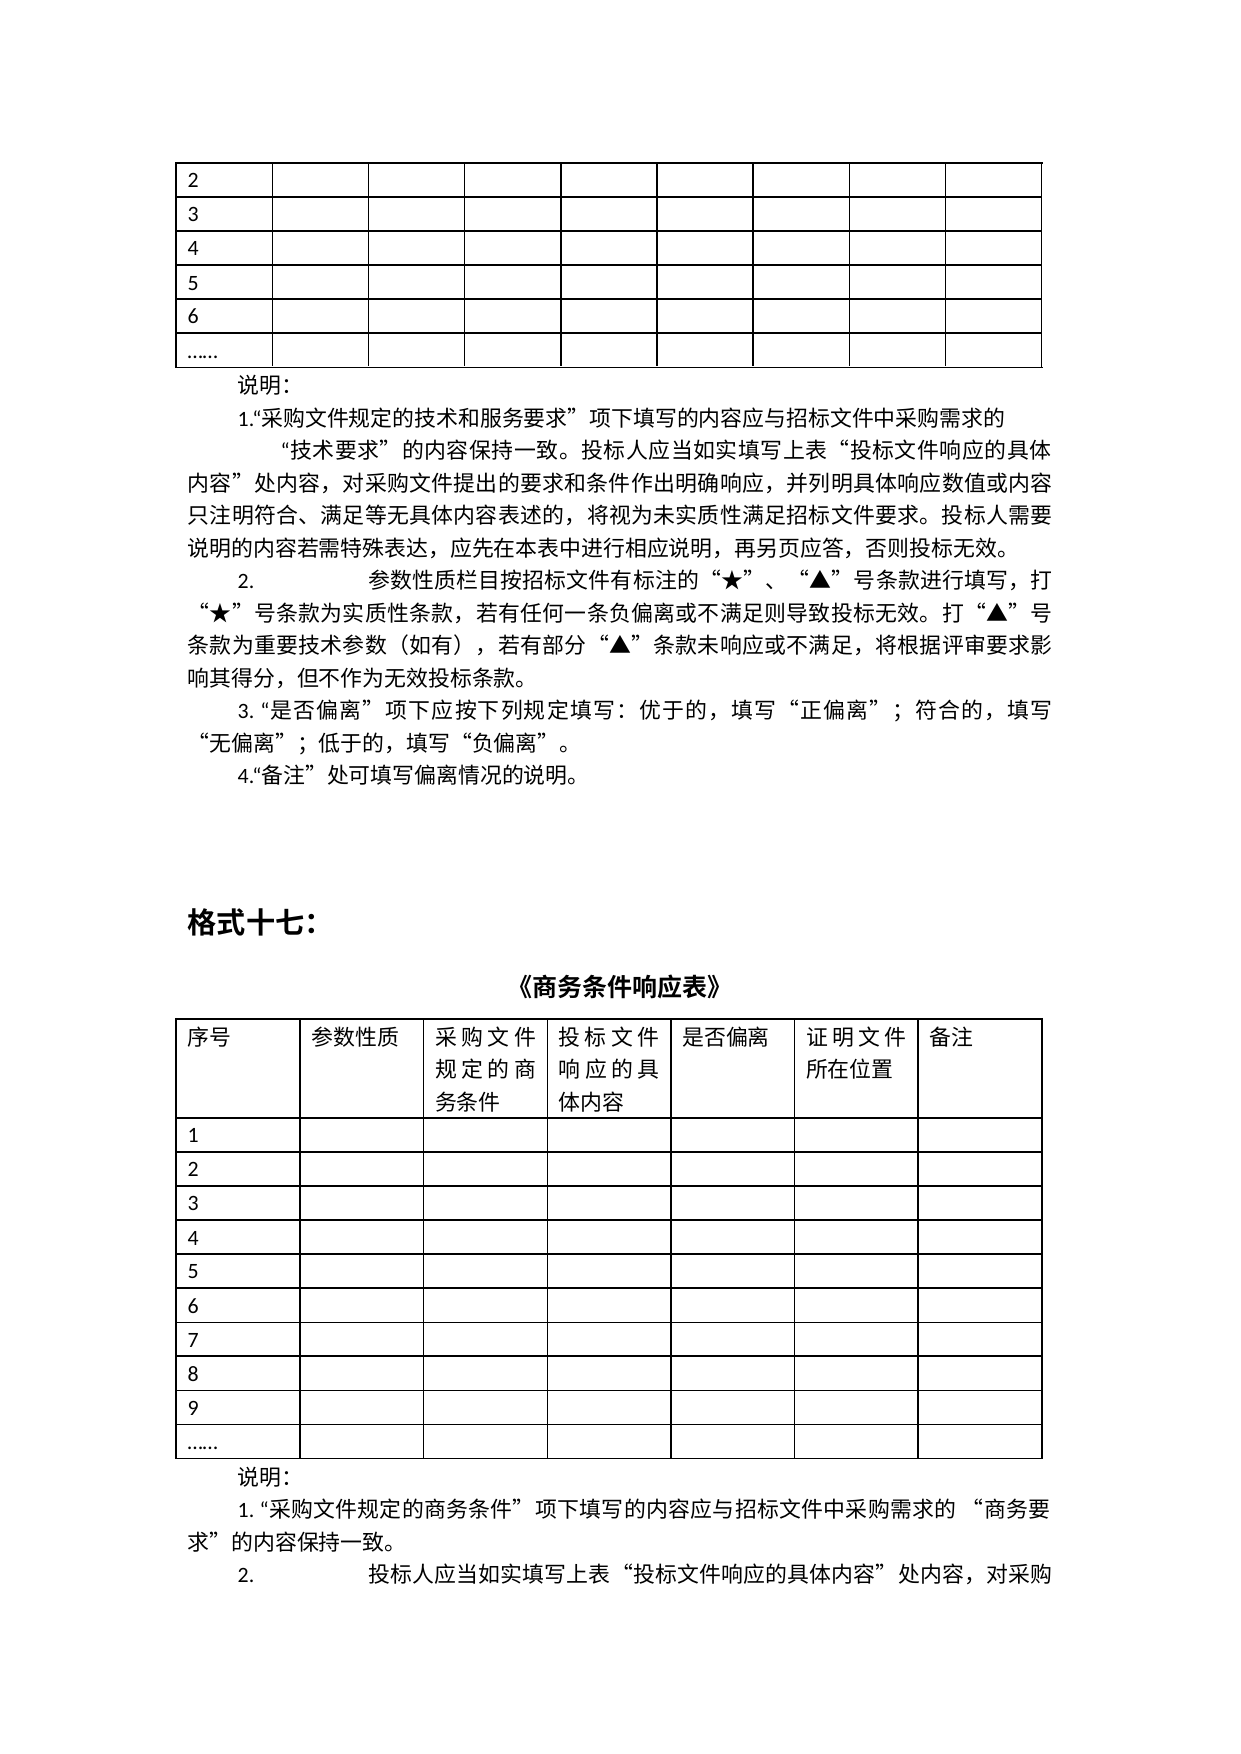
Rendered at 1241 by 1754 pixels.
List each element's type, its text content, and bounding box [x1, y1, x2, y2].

table_cell [795, 1255, 917, 1287]
table_cell …… [177, 1425, 299, 1458]
table_cell [672, 1425, 794, 1458]
table_cell 6 [177, 300, 272, 332]
table_cell [919, 1289, 1041, 1321]
table_cell [754, 300, 849, 332]
table_cell [795, 1289, 917, 1321]
table_cell [754, 334, 849, 366]
table_cell [424, 1289, 547, 1321]
table_cell [919, 1153, 1041, 1185]
table_cell [301, 1391, 423, 1423]
table_cell 7 [177, 1323, 299, 1355]
table_cell [424, 1221, 547, 1253]
table_cell [795, 1323, 917, 1355]
table_cell 3 [177, 1187, 299, 1219]
table_cell [919, 1425, 1041, 1458]
table_cell [465, 266, 560, 298]
table_cell [465, 334, 560, 366]
table_cell [946, 198, 1041, 230]
table_cell [658, 232, 752, 264]
table_cell [795, 1425, 917, 1458]
table_cell [273, 232, 368, 264]
table_cell [301, 1187, 423, 1219]
table_cell [465, 300, 560, 332]
table_cell [424, 1153, 547, 1185]
table_cell 4 [177, 1221, 299, 1253]
table_cell [273, 300, 368, 332]
table_cell [301, 1119, 423, 1151]
table_cell [795, 1119, 917, 1151]
table_cell [919, 1255, 1041, 1287]
table_cell [754, 198, 849, 230]
table_cell [424, 1357, 547, 1389]
table_cell [672, 1153, 794, 1185]
table_header 采购文件规定的商务条件 [424, 1020, 547, 1117]
table_cell [562, 232, 656, 264]
table_cell [273, 164, 368, 196]
table_cell [548, 1187, 670, 1219]
table_cell [562, 300, 656, 332]
table_cell [919, 1357, 1041, 1389]
table_cell [946, 266, 1041, 298]
table_cell [369, 334, 464, 366]
text 1.“采购文件规定的技术和服务要求”项下填写的内容应与招标文件中采购需求的 “技术要求”的内容保持一致。投标人应当如实填写上表“投标文件响应的具体内容”处内容，对采购文件提出的要求和条件作出明确响应，并列明具体响应数值或内容，只注明符合、满足等无具体内容表述的，将视为未实质性满足招标文件要求。投标人需要说明的内容若需特殊表达，应先在本表中进行相应说明，再另页应答，否则投标无效。 [187, 400, 1053, 563]
table_header 投标文件响应的具体内容 [548, 1020, 670, 1117]
table_cell [301, 1221, 423, 1253]
table_cell [795, 1391, 917, 1423]
table_cell [795, 1187, 917, 1219]
table_cell [850, 334, 945, 366]
table_cell [548, 1255, 670, 1287]
table_cell [795, 1153, 917, 1185]
table_cell [562, 198, 656, 230]
table_cell [548, 1119, 670, 1151]
table_cell [301, 1323, 423, 1355]
table_cell [919, 1391, 1041, 1423]
table_cell [548, 1357, 670, 1389]
table_cell …… [177, 334, 272, 366]
table_cell [946, 232, 1041, 264]
table_cell [658, 334, 752, 366]
table_cell 2 [177, 164, 272, 196]
table_cell [548, 1391, 670, 1423]
table_cell [424, 1391, 547, 1423]
table_header 参数性质 [301, 1020, 423, 1117]
table_cell [850, 266, 945, 298]
table_cell [424, 1323, 547, 1355]
table_cell [946, 300, 1041, 332]
table_header 序号 [177, 1020, 299, 1117]
text 《商务条件响应表》 [187, 953, 1053, 1018]
table_cell [672, 1255, 794, 1287]
table_cell [424, 1187, 547, 1219]
table_cell [672, 1357, 794, 1389]
table_cell [301, 1153, 423, 1185]
table_cell [301, 1425, 423, 1458]
table_cell [850, 232, 945, 264]
table_cell [672, 1187, 794, 1219]
table_cell [301, 1255, 423, 1287]
table_cell 4 [177, 232, 272, 264]
table_cell [672, 1119, 794, 1151]
table_cell [301, 1357, 423, 1389]
table_cell [273, 198, 368, 230]
table_cell [919, 1221, 1041, 1253]
table_cell [850, 164, 945, 196]
table_cell [795, 1357, 917, 1389]
table_cell 2 [177, 1153, 299, 1185]
table_cell [919, 1323, 1041, 1355]
table_cell [919, 1119, 1041, 1151]
table_cell [795, 1221, 917, 1253]
table_cell [548, 1289, 670, 1321]
table_cell [369, 164, 464, 196]
table_cell [850, 300, 945, 332]
table_cell [850, 198, 945, 230]
table_cell [548, 1323, 670, 1355]
table_cell [672, 1221, 794, 1253]
text 4.“备注”处可填写偏离情况的说明。 [187, 758, 1053, 790]
table_cell [754, 164, 849, 196]
table_cell [301, 1289, 423, 1321]
text 格式十七： [187, 888, 1053, 953]
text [187, 1557, 1053, 1589]
table_cell 5 [177, 1255, 299, 1287]
table_cell [754, 232, 849, 264]
table_cell [562, 266, 656, 298]
text 1. “采购文件规定的商务条件”项下填写的内容应与招标文件中采购需求的 “商务要求”的内容保持一致。 [187, 1492, 1053, 1557]
table_cell [424, 1119, 547, 1151]
table_cell [946, 334, 1041, 366]
table_header 备注 [919, 1020, 1041, 1117]
table_cell [465, 232, 560, 264]
table_cell [273, 334, 368, 366]
table_cell [672, 1289, 794, 1321]
table_cell [424, 1425, 547, 1458]
table_cell 6 [177, 1289, 299, 1321]
table_cell [369, 266, 464, 298]
table_cell [369, 198, 464, 230]
table_cell [465, 164, 560, 196]
table_cell [424, 1255, 547, 1287]
table_cell [548, 1425, 670, 1458]
table_cell [562, 164, 656, 196]
table_cell [946, 164, 1041, 196]
table_cell 3 [177, 198, 272, 230]
table_cell [919, 1187, 1041, 1219]
table_cell [658, 164, 752, 196]
text 2. 参数性质栏目按招标文件有标注的“★”、“▲”号条款进行填写，打“★”号条款为实质性条款，若有任何一条负偏离或不满足则导致投标无效。打“▲”号条款为重要技术参数（如有），若有部分“▲”条款未响应或不满足，将根据评审要求影响其得分，但不作为无效投标条款。 [187, 563, 1053, 693]
table_cell [672, 1391, 794, 1423]
table_cell 1 [177, 1119, 299, 1151]
table_header 是否偏离 [672, 1020, 794, 1117]
table_cell [658, 300, 752, 332]
table_cell [672, 1323, 794, 1355]
table_cell [658, 198, 752, 230]
table_cell [754, 266, 849, 298]
table_header 证明文件所在位置 [795, 1020, 917, 1117]
text 3. “是否偏离”项下应按下列规定填写：优于的，填写“正偏离”；符合的，填写“无偏离”；低于的，填写“负偏离”。 [187, 693, 1053, 758]
text 说明： [187, 1459, 1053, 1492]
table_cell [369, 232, 464, 264]
text 说明： [187, 368, 1053, 400]
table_cell 5 [177, 266, 272, 298]
table_cell [548, 1221, 670, 1253]
table_cell [658, 266, 752, 298]
table_cell 8 [177, 1357, 299, 1389]
table_cell [562, 334, 656, 366]
table_cell [465, 198, 560, 230]
table_cell 9 [177, 1391, 299, 1423]
table_cell [369, 300, 464, 332]
table_cell [548, 1153, 670, 1185]
table_cell [273, 266, 368, 298]
